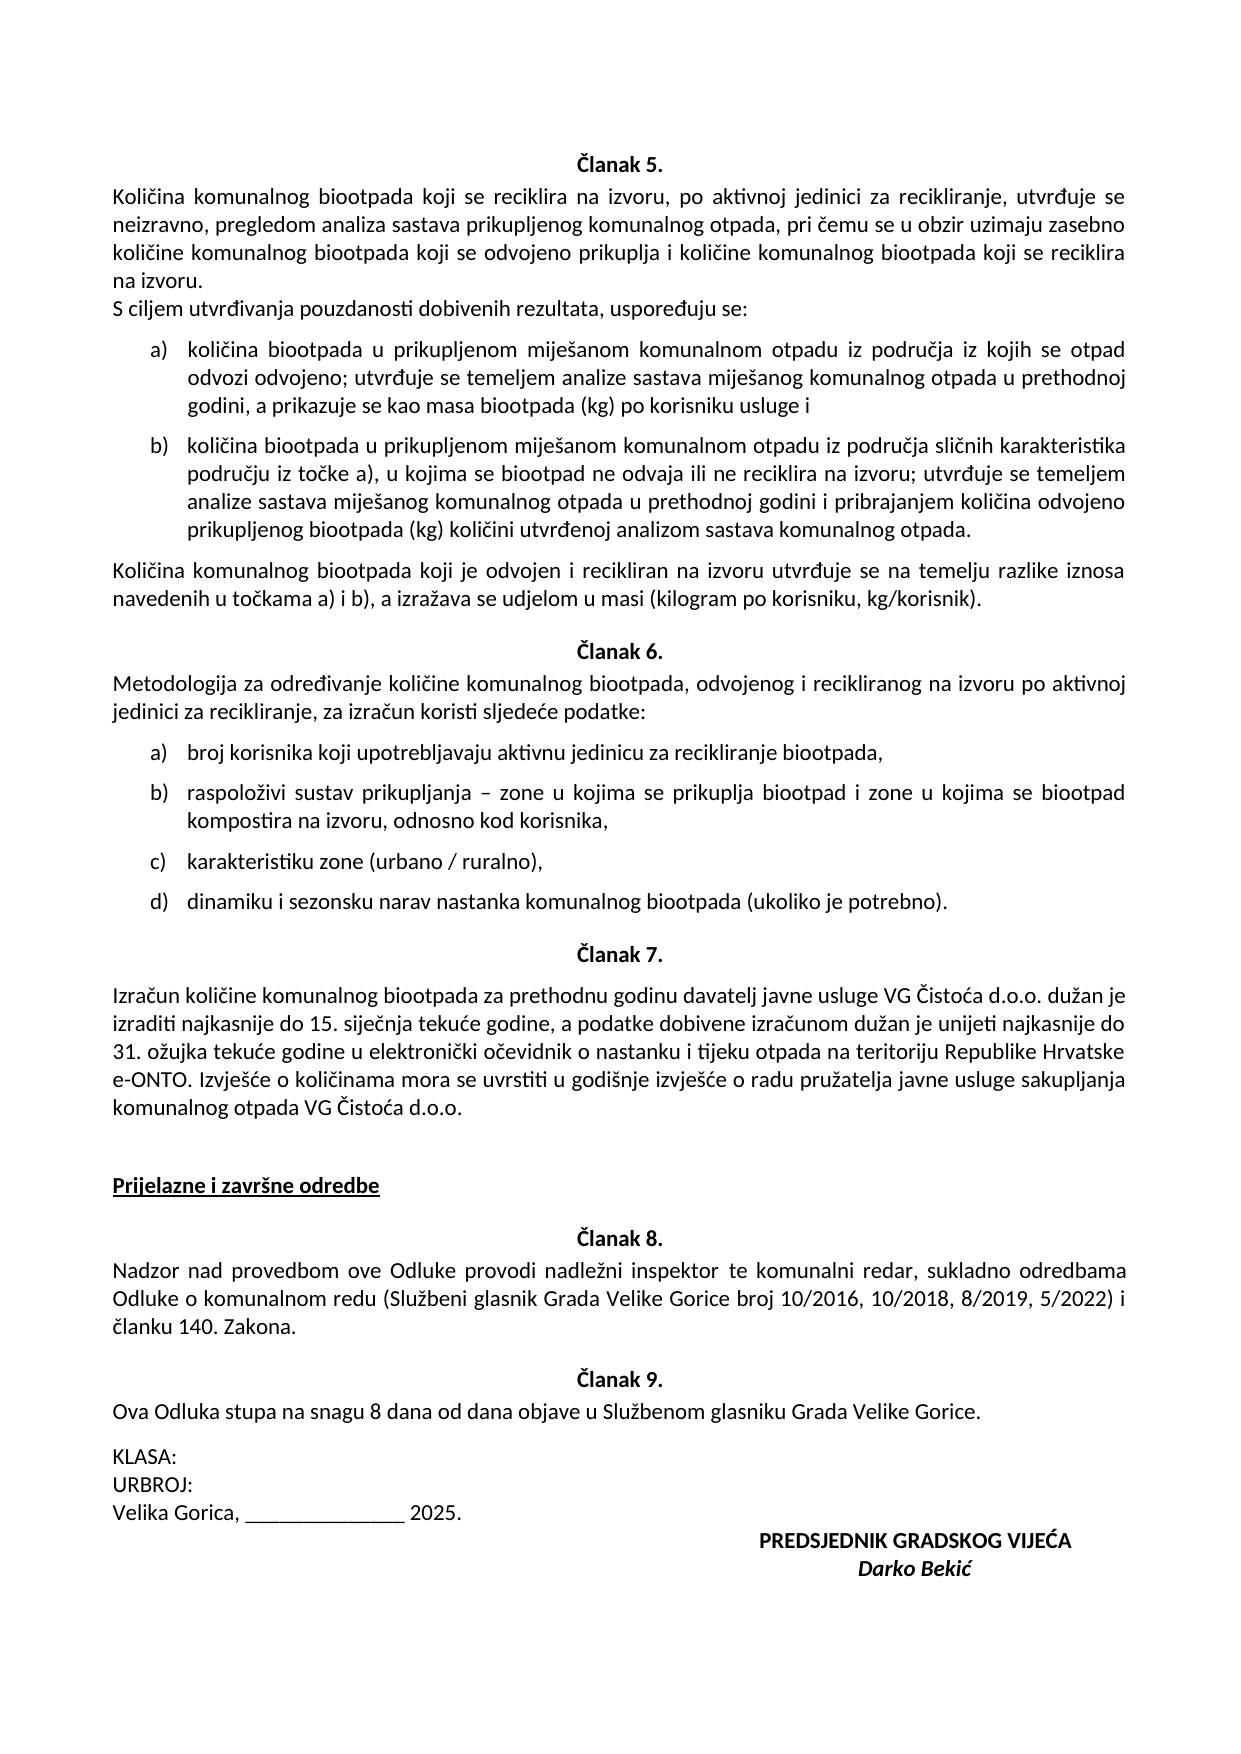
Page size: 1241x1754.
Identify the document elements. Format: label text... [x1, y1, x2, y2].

list količina biootpada u prikupljenom miješanom komunalnom otpadu iz područja iz kojih se otpad odvozi odvojeno; utvrđuje se temeljem analize sastava miješanog komunalnog otpada u prethodnoj godini, a prikazuje se kao masa biootpada (kg) po korisniku usluge i [150, 335, 1128, 419]
text Darko Bekić [703, 1554, 1128, 1582]
text Članak 7. [112, 940, 1128, 968]
text Izračun količine komunalnog biootpada za prethodnu godinu davatelj javne usluge VG Čistoća d.o.o. dužan je izraditi najkasnije do 15. siječnja tekuće godine, a podatke dobivene izračunom dužan je unijeti najkasnije do 31. ožujka tekuće godine u elektronički očevidnik o nastanku i tijeku otpada na teritoriju Republike Hrvatske e-ONTO. Izvješće o količinama mora se uvrstiti u godišnje izvješće o radu pružatelja javne usluge sakupljanja komunalnog otpada VG Čistoća d.o.o. [112, 981, 1128, 1121]
list količina biootpada u prikupljenom miješanom komunalnom otpadu iz područja sličnih karakteristika području iz točke a), u kojima se biootpad ne odvaja ili ne reciklira na izvoru; utvrđuje se temeljem analize sastava miješanog komunalnog otpada u prethodnoj godini i pribrajanjem količina odvojeno prikupljenog biootpada (kg) količini utvrđenoj analizom sastava komunalnog otpada. [150, 431, 1128, 543]
list broj korisnika koji upotrebljavaju aktivnu jedinicu za recikliranje biootpada, [150, 738, 1128, 766]
text Prijelazne i završne odredbe [112, 1171, 1128, 1199]
text Ova Odluka stupa na snagu 8 dana od dana objave u Službenom glasniku Grada Velike Gorice. [112, 1397, 1128, 1425]
text PREDSJEDNIK GRADSKOG VIJEĆA [703, 1526, 1128, 1554]
text Metodologija za određivanje količine komunalnog biootpada, odvojenog i recikliranog na izvoru po aktivnoj jedinici za recikliranje, za izračun koristi sljedeće podatke: [112, 669, 1128, 725]
text Nadzor nad provedbom ove Odluke provodi nadležni inspektor te komunalni redar, sukladno odredbama Odluke o komunalnom redu (Službeni glasnik Grada Velike Gorice broj 10/2016, 10/2018, 8/2019, 5/2022) i članku 140. Zakona. [112, 1256, 1128, 1340]
text S ciljem utvrđivanja pouzdanosti dobivenih rezultata, uspoređuju se: [112, 294, 1128, 322]
text Članak 6. [112, 637, 1128, 665]
text Velika Gorica, ______________ 2025. [112, 1498, 1128, 1526]
text Količina komunalnog biootpada koji je odvojen i recikliran na izvoru utvrđuje se na temelju razlike iznosa navedenih u točkama a) i b), a izražava se udjelom u masi (kilogram po korisniku, kg/korisnik). [112, 556, 1128, 612]
text URBROJ: [112, 1470, 1128, 1498]
text Članak 8. [112, 1224, 1128, 1252]
text Članak 5. [112, 150, 1128, 178]
list dinamiku i sezonsku narav nastanka komunalnog biootpada (ukoliko je potrebno). [150, 887, 1128, 915]
list karakteristiku zone (urbano / ruralno), [150, 847, 1128, 875]
text KLASA: [112, 1442, 1128, 1470]
text Količina komunalnog biootpada koji se reciklira na izvoru, po aktivnoj jedinici za recikliranje, utvrđuje se neizravno, pregledom analiza sastava prikupljenog komunalnog otpada, pri čemu se u obzir uzimaju zasebno količine komunalnog biootpada koji se odvojeno prikuplja i količine komunalnog biootpada koji se reciklira na izvoru. [112, 182, 1128, 294]
text Članak 9. [112, 1365, 1128, 1393]
list raspoloživi sustav prikupljanja – zone u kojima se prikuplja biootpad i zone u kojima se biootpad kompostira na izvoru, odnosno kod korisnika, [150, 778, 1128, 834]
